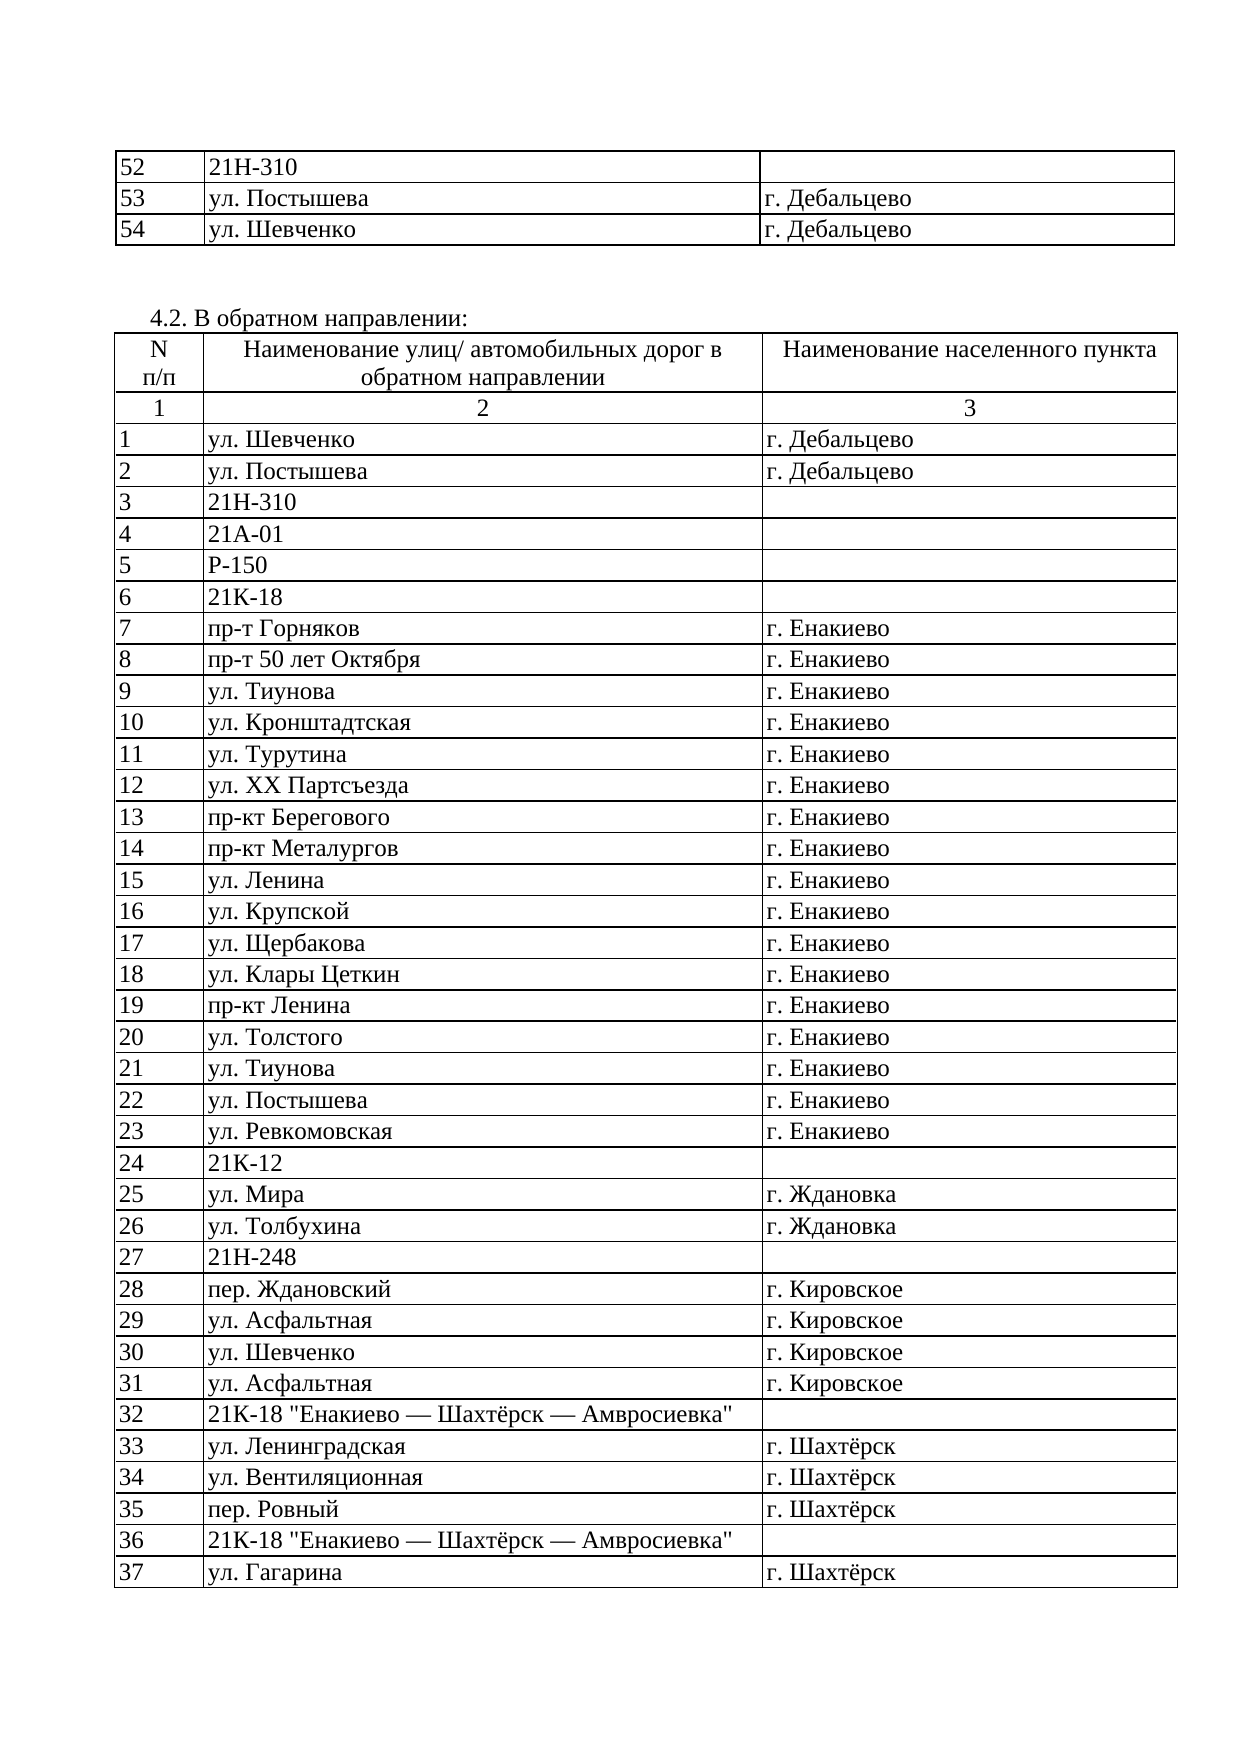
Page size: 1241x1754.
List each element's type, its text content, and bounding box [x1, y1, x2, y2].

table_cell г. Енакиево [763, 863, 1177, 894]
table_cell г. Енакиево [763, 674, 1177, 706]
table_cell г. Енакиево [763, 737, 1177, 769]
table_cell г. Енакиево [763, 611, 1177, 643]
table_cell 32 [115, 1399, 203, 1429]
text 4.2. В обратном направлении: [150, 303, 1090, 332]
table_cell 30 [115, 1336, 203, 1366]
table_cell ул. Ленинградская [204, 1431, 762, 1461]
table_cell ул. Гагарина [204, 1557, 762, 1587]
table_cell г. Дебальцево [761, 183, 1174, 213]
table_cell [763, 517, 1177, 548]
table_cell г. Дебальцево [763, 423, 1177, 454]
table_cell г. Дебальцево [761, 215, 1174, 244]
table_cell 36 [115, 1525, 203, 1555]
table_cell г. Енакиево [763, 706, 1177, 737]
table_cell 16 [115, 896, 203, 926]
table_header Наименование населенного пункта [763, 334, 1177, 391]
table_cell 1 [115, 392, 203, 423]
table_cell ул. Асфальтная [204, 1305, 762, 1335]
table_cell г. Кировское [763, 1304, 1177, 1335]
table_cell 1 [115, 424, 203, 454]
table_cell 7 [115, 613, 203, 643]
table_cell ул. Тиунова [204, 676, 762, 706]
table_cell г. Кировское [763, 1272, 1177, 1303]
table_cell Р-150 [204, 550, 762, 580]
table_cell [763, 486, 1177, 517]
table_cell пер. Ждановский [204, 1274, 762, 1303]
table_cell ул. Постышева [205, 183, 759, 213]
table_cell [763, 580, 1177, 611]
table_cell ул. Толбухина [204, 1211, 762, 1241]
table_cell 31 [115, 1368, 203, 1398]
table_cell пр-т 50 лет Октября [204, 645, 762, 674]
table_cell пер. Ровный [204, 1494, 762, 1524]
table_cell г. Енакиево [763, 926, 1177, 957]
table_cell ул. Шевченко [204, 424, 762, 454]
table_cell 25 [115, 1179, 203, 1209]
table_cell 21А-01 [204, 519, 762, 548]
table_cell 8 [115, 644, 203, 674]
table_cell [763, 1524, 1177, 1555]
table_cell г. Енакиево [763, 643, 1177, 674]
table_cell пр-т Горняков [204, 613, 762, 643]
table_cell 4 [115, 518, 203, 548]
table_cell г. Шахтёрск [763, 1555, 1177, 1587]
table_cell ул. Тиунова [204, 1053, 762, 1083]
table_cell г. Кировское [763, 1366, 1177, 1398]
table_cell ул. Шевченко [204, 1337, 762, 1366]
table_cell 3 [115, 487, 203, 517]
table_cell 54 [117, 215, 204, 244]
table_cell 11 [115, 738, 203, 769]
table_cell [763, 1241, 1177, 1272]
table_cell 6 [115, 581, 203, 611]
table_cell ул. Щербакова [204, 928, 762, 957]
table_cell ул. Постышева [204, 1085, 762, 1115]
table_cell 21К-18 "Енакиево — Шахтёрск — Амвросиевка" [204, 1400, 762, 1429]
table_cell 21 [115, 1053, 203, 1083]
table_cell г. Ждановка [763, 1209, 1177, 1241]
table_cell ул. Крупской [204, 896, 762, 926]
table_cell 10 [115, 707, 203, 737]
table_cell 21H-310 [205, 152, 759, 181]
table_cell г. Шахтёрск [763, 1461, 1177, 1492]
table_cell 21H-248 [204, 1242, 762, 1272]
table_cell 21К-12 [204, 1148, 762, 1178]
table_cell г. Енакиево [763, 832, 1177, 863]
table_cell 17 [115, 927, 203, 957]
table_cell ул. Турутина [204, 739, 762, 769]
table_cell ул. Ревкомовская [204, 1116, 762, 1146]
table_cell г. Енакиево [763, 895, 1177, 926]
table_cell пр-кт Ленина [204, 991, 762, 1020]
table_cell г. Дебальцево [763, 454, 1177, 486]
table_cell ул. Асфальтная [204, 1368, 762, 1398]
table_cell 19 [115, 990, 203, 1020]
table_cell 33 [115, 1430, 203, 1461]
table_cell г. Енакиево [763, 1052, 1177, 1083]
table_cell 22 [115, 1084, 203, 1115]
table_cell г. Енакиево [763, 989, 1177, 1020]
table_cell 18 [115, 959, 203, 989]
table_cell 13 [115, 801, 203, 832]
table_header N п/п [115, 334, 203, 391]
table_cell г. Кировское [763, 1335, 1177, 1366]
table_cell 37 [115, 1556, 203, 1587]
table_cell 15 [115, 864, 203, 894]
table_cell ул. Вентиляционная [204, 1462, 762, 1492]
table_cell 28 [115, 1273, 203, 1303]
table_cell 20 [115, 1021, 203, 1052]
table_cell 3 [763, 391, 1177, 423]
table_cell ул. Кронштадтская [204, 707, 762, 737]
table_cell 52 [117, 152, 204, 181]
table_cell 14 [115, 833, 203, 863]
table_cell ул. Клары Цеткин [204, 959, 762, 989]
table_cell 5 [115, 550, 203, 580]
table_cell ул. Шевченко [205, 215, 759, 244]
table_cell г. Енакиево [763, 1083, 1177, 1115]
table_cell 34 [115, 1462, 203, 1492]
table_cell г. Енакиево [763, 800, 1177, 832]
table_cell ул. Мира [204, 1179, 762, 1209]
table_cell 26 [115, 1210, 203, 1241]
table_cell 2 [115, 455, 203, 486]
table_cell г. Шахтёрск [763, 1492, 1177, 1524]
table_cell пр-кт Металургов [204, 833, 762, 863]
table_cell г. Енакиево [763, 1020, 1177, 1052]
table_cell ул. Ленина [204, 865, 762, 894]
table_cell 23 [115, 1116, 203, 1146]
table_cell 53 [117, 183, 204, 213]
table_cell г. Ждановка [763, 1178, 1177, 1209]
table_cell 35 [115, 1493, 203, 1524]
table_cell 12 [115, 770, 203, 800]
table_cell г. Енакиево [763, 769, 1177, 800]
table_cell 29 [115, 1305, 203, 1335]
table_cell 2 [204, 393, 762, 423]
table_cell пр-кт Берегового [204, 802, 762, 832]
table_header Наименование улиц/ автомобильных дорог в обратном направлении [204, 334, 762, 391]
table_cell [763, 1398, 1177, 1429]
table_cell [763, 549, 1177, 580]
table_cell [761, 152, 1174, 181]
table_cell ул. Толстого [204, 1022, 762, 1052]
table_cell 27 [115, 1242, 203, 1272]
table_cell г. Енакиево [763, 1115, 1177, 1146]
table_cell г. Енакиево [763, 958, 1177, 989]
table_cell 21H-310 [204, 487, 762, 517]
table_cell 9 [115, 675, 203, 706]
table_cell [763, 1146, 1177, 1178]
table_cell ул. ХХ Партсъезда [204, 770, 762, 800]
table_cell 21К-18 [204, 582, 762, 611]
table_cell ул. Постышева [204, 456, 762, 486]
table_cell г. Шахтёрск [763, 1429, 1177, 1461]
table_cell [204, 1525, 762, 1555]
table_cell 24 [115, 1147, 203, 1178]
